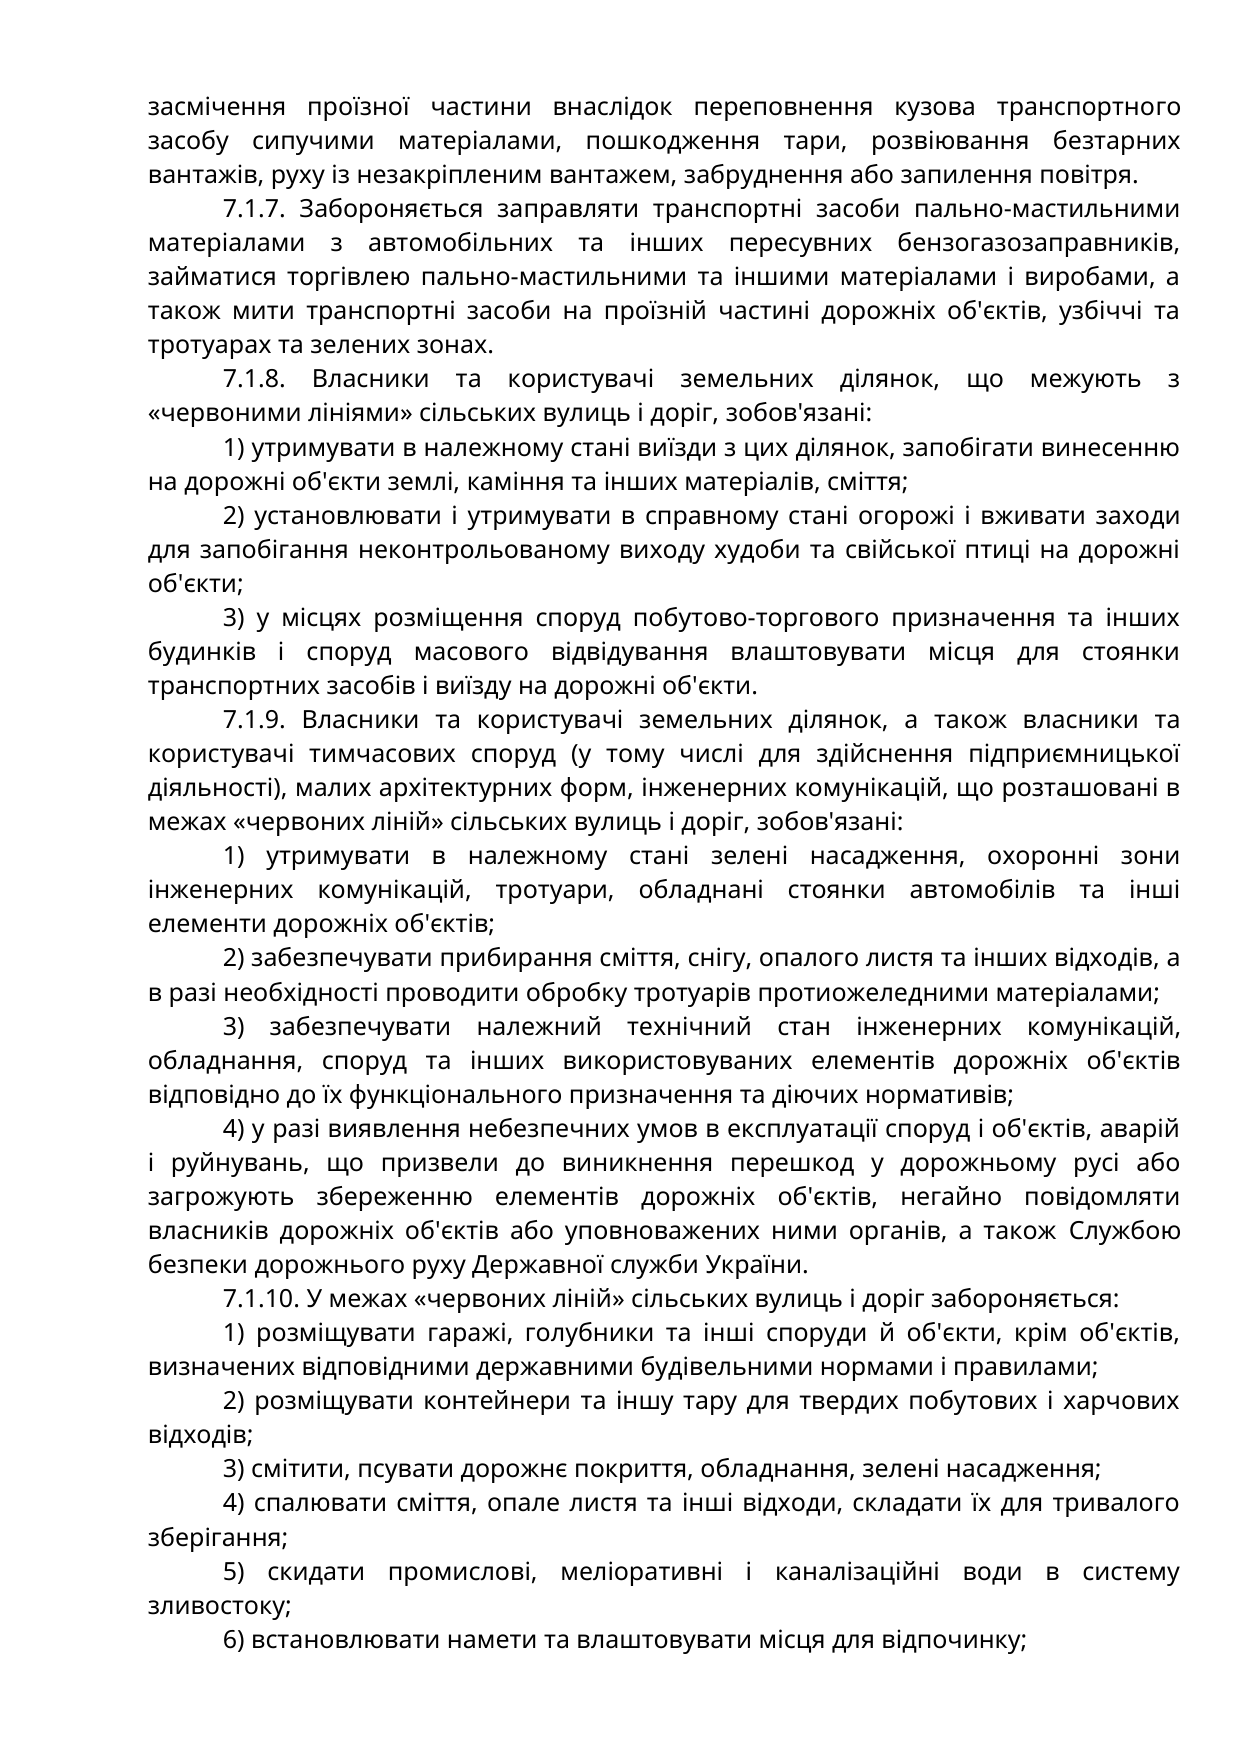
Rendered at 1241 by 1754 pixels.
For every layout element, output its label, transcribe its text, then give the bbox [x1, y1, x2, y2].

text 2) установлювати і утримувати в справному стані огорожі і вживати заходи для запобігання неконтрольованому виходу худоби та свійської птиці на дорожні об'єкти; [148, 497, 1181, 599]
text 3) смітити, псувати дорожнє покриття, обладнання, зелені насадження; [148, 1451, 1181, 1485]
text 4) спалювати сміття, опале листя та інші відходи, складати їх для тривалого зберігання; [148, 1485, 1181, 1553]
text 3) забезпечувати належний технічний стан інженерних комунікацій, обладнання, споруд та інших використовуваних елементів дорожніх об'єктів відповідно до їх функціонального призначення та діючих нормативів; [148, 1008, 1181, 1110]
text 2) розміщувати контейнери та іншу тару для твердих побутових і харчових відходів; [148, 1383, 1181, 1451]
text 7.1.7. Забороняється заправляти транспортні засоби пально-мастильними матеріалами з автомобільних та інших пересувних бензогазозаправників, займатися торгівлею пально-мастильними та іншими матеріалами і виробами, а також мити транспортні засоби на проїзній частині дорожніх об'єктів, узбіччі та тротуарах та зелених зонах. [148, 191, 1181, 361]
text 6) встановлювати намети та влаштовувати місця для відпочинку; [148, 1621, 1181, 1655]
text 1) утримувати в належному стані виїзди з цих ділянок, запобігати винесенню на дорожні об'єкти землі, каміння та інших матеріалів, сміття; [148, 429, 1181, 497]
text 3) у місцях розміщення споруд побутово-торгового призначення та інших будинків і споруд масового відвідування влаштовувати місця для стоянки транспортних засобів і виїзду на дорожні об'єкти. [148, 599, 1181, 702]
text 4) у разі виявлення небезпечних умов в експлуатації споруд і об'єктів, аварій і руйнувань, що призвели до виникнення перешкод у дорожньому русі або загрожують збереженню елементів дорожніх об'єктів, негайно повідомляти власників дорожніх об'єктів або уповноважених ними органів, а також Службою безпеки дорожнього руху Державної служби України. [148, 1110, 1181, 1281]
text 7.1.10. У межах «червоних ліній» сільських вулиць і доріг забороняється: [148, 1281, 1181, 1315]
text 2) забезпечувати прибирання сміття, снігу, опалого листя та інших відходів, а в разі необхідності проводити обробку тротуарів протиожеледними матеріалами; [148, 940, 1181, 1008]
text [148, 88, 1181, 191]
text 7.1.9. Власники та користувачі земельних ділянок, а також власники та користувачі тимчасових споруд (у тому числі для здійснення підприємницької діяльності), малих архітектурних форм, інженерних комунікацій, що розташовані в межах «червоних ліній» сільських вулиць і доріг, зобов'язані: [148, 702, 1181, 838]
text 1) утримувати в належному стані зелені насадження, охоронні зони інженерних комунікацій, тротуари, обладнані стоянки автомобілів та інші елементи дорожніх об'єктів; [148, 838, 1181, 940]
text 1) розміщувати гаражі, голубники та інші споруди й об'єкти, крім об'єктів, визначених відповідними державними будівельними нормами і правилами; [148, 1315, 1181, 1383]
text 5) скидати промислові, меліоративні і каналізаційні води в систему зливостоку; [148, 1553, 1181, 1621]
text 7.1.8. Власники та користувачі земельних ділянок, що межують з «червоними лініями» сільських вулиць і доріг, зобов'язані: [148, 361, 1181, 429]
